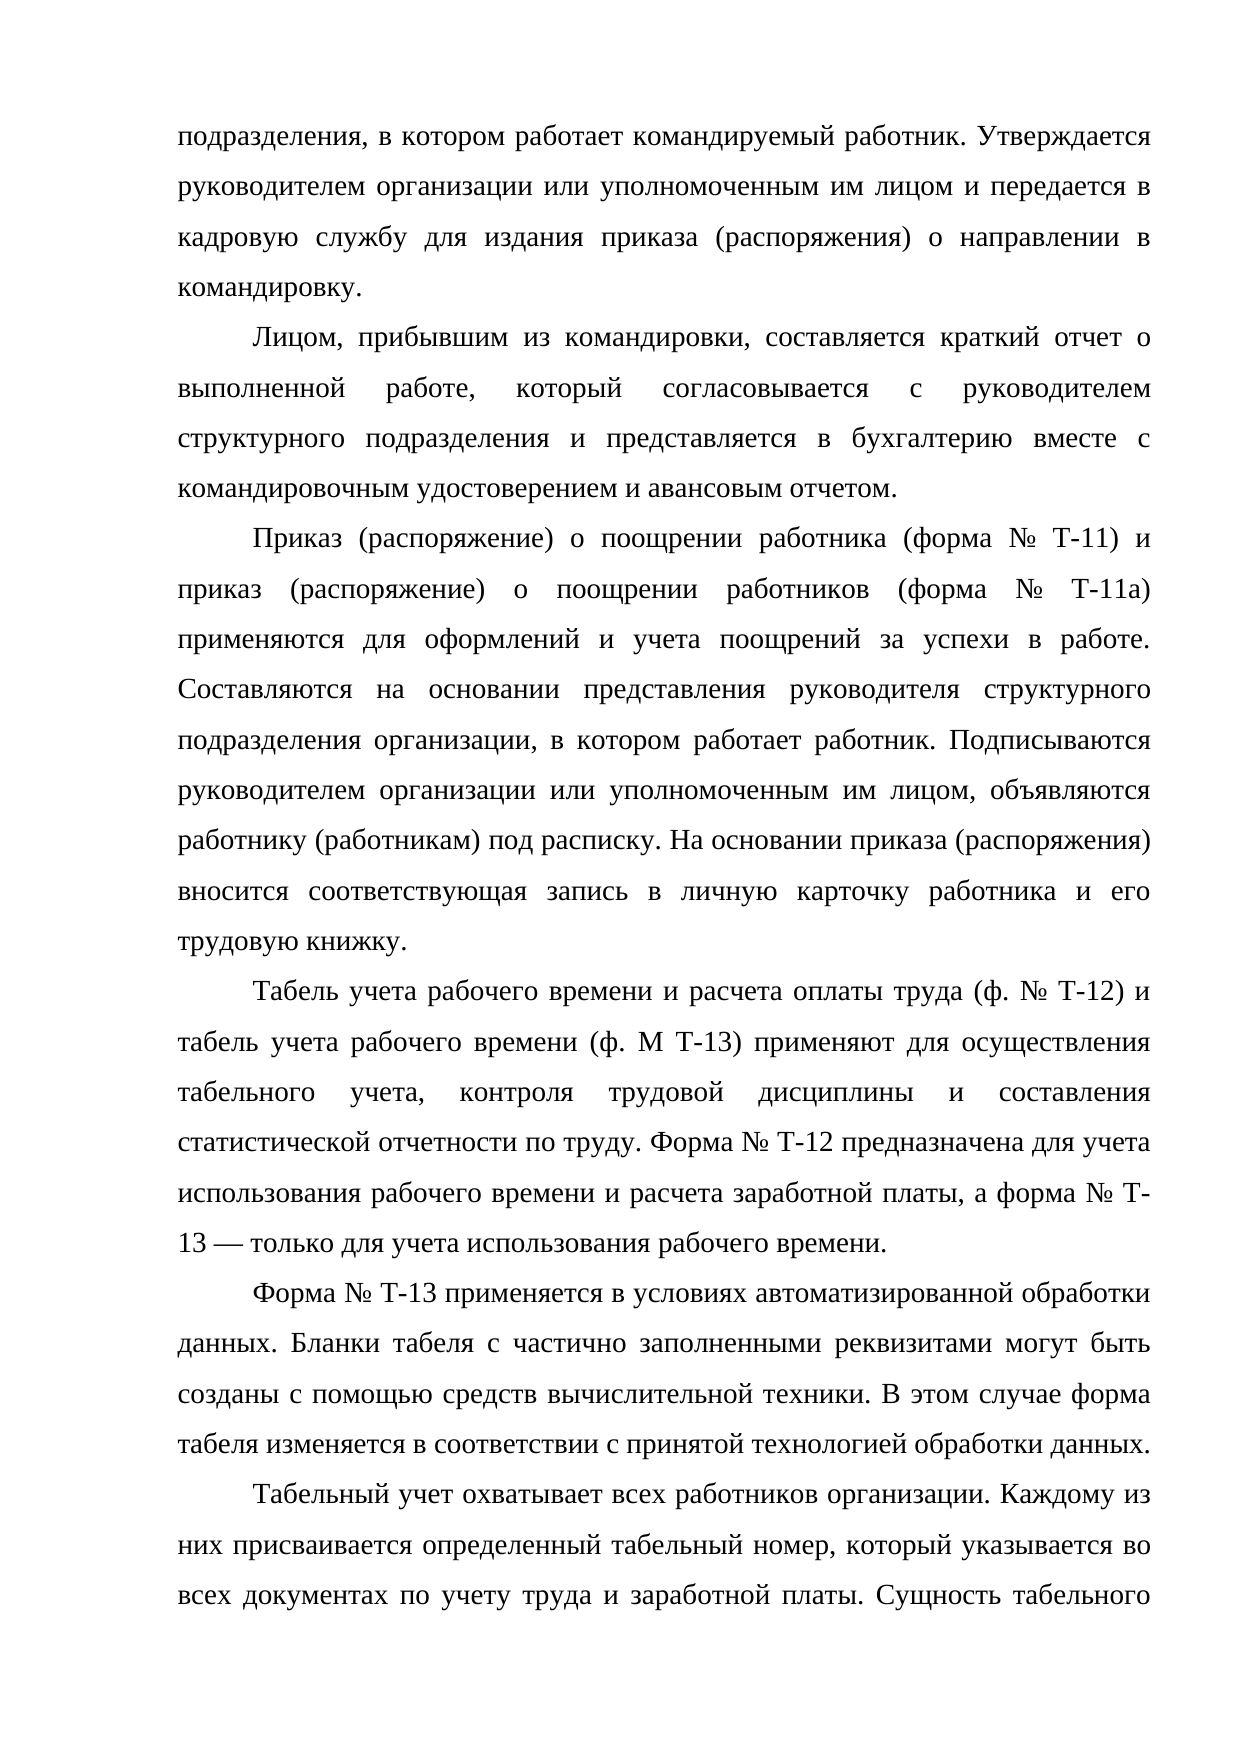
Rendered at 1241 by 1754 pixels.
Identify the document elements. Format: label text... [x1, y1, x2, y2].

text Форма № Т-13 применяется в условиях автоматизированной обработки данных. Бланки табеля с частично заполненными реквизитами могут быть созданы с помощью средств вычислительной техники. В этом случае форма табеля изменяется в соответствии с принятой технологией обработки данных. [177, 1275, 1152, 1460]
text Табель учета рабочего времени и расчета оплаты труда (ф. № Т-12) и табель учета рабочего времени (ф. М Т-13) применяют для осуществления табельного учета, контроля трудовой дисциплины и составления статистической отчетности по труду. Форма № Т-12 предназначена для учета использования рабочего времени и расчета заработной платы, а форма № Т-13 — только для учета использования рабочего времени. [177, 973, 1152, 1258]
text Лицом, прибывшим из командировки, составляется краткий отчет о выполненной работе, который согласовывается с руководителем структурного подразделения и представляется в бухгалтерию вместе с командировочным удостоверением и авансовым отчетом. [177, 319, 1152, 504]
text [177, 118, 1152, 303]
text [177, 1477, 1152, 1611]
text Приказ (распоряжение) о поощрении работника (форма № Т-11) и приказ (распоряжение) о поощрении работников (форма № Т-11а) применяются для оформлений и учета поощрений за успехи в работе. Составляются на основании представления руководителя структурного подразделения организации, в котором работает работник. Подписываются руководителем организации или уполномоченным им лицом, объявляются работнику (работникам) под расписку. На основании приказа (распоряжения) вносится соответствующая запись в личную карточку работника и его трудовую книжку. [177, 521, 1152, 957]
